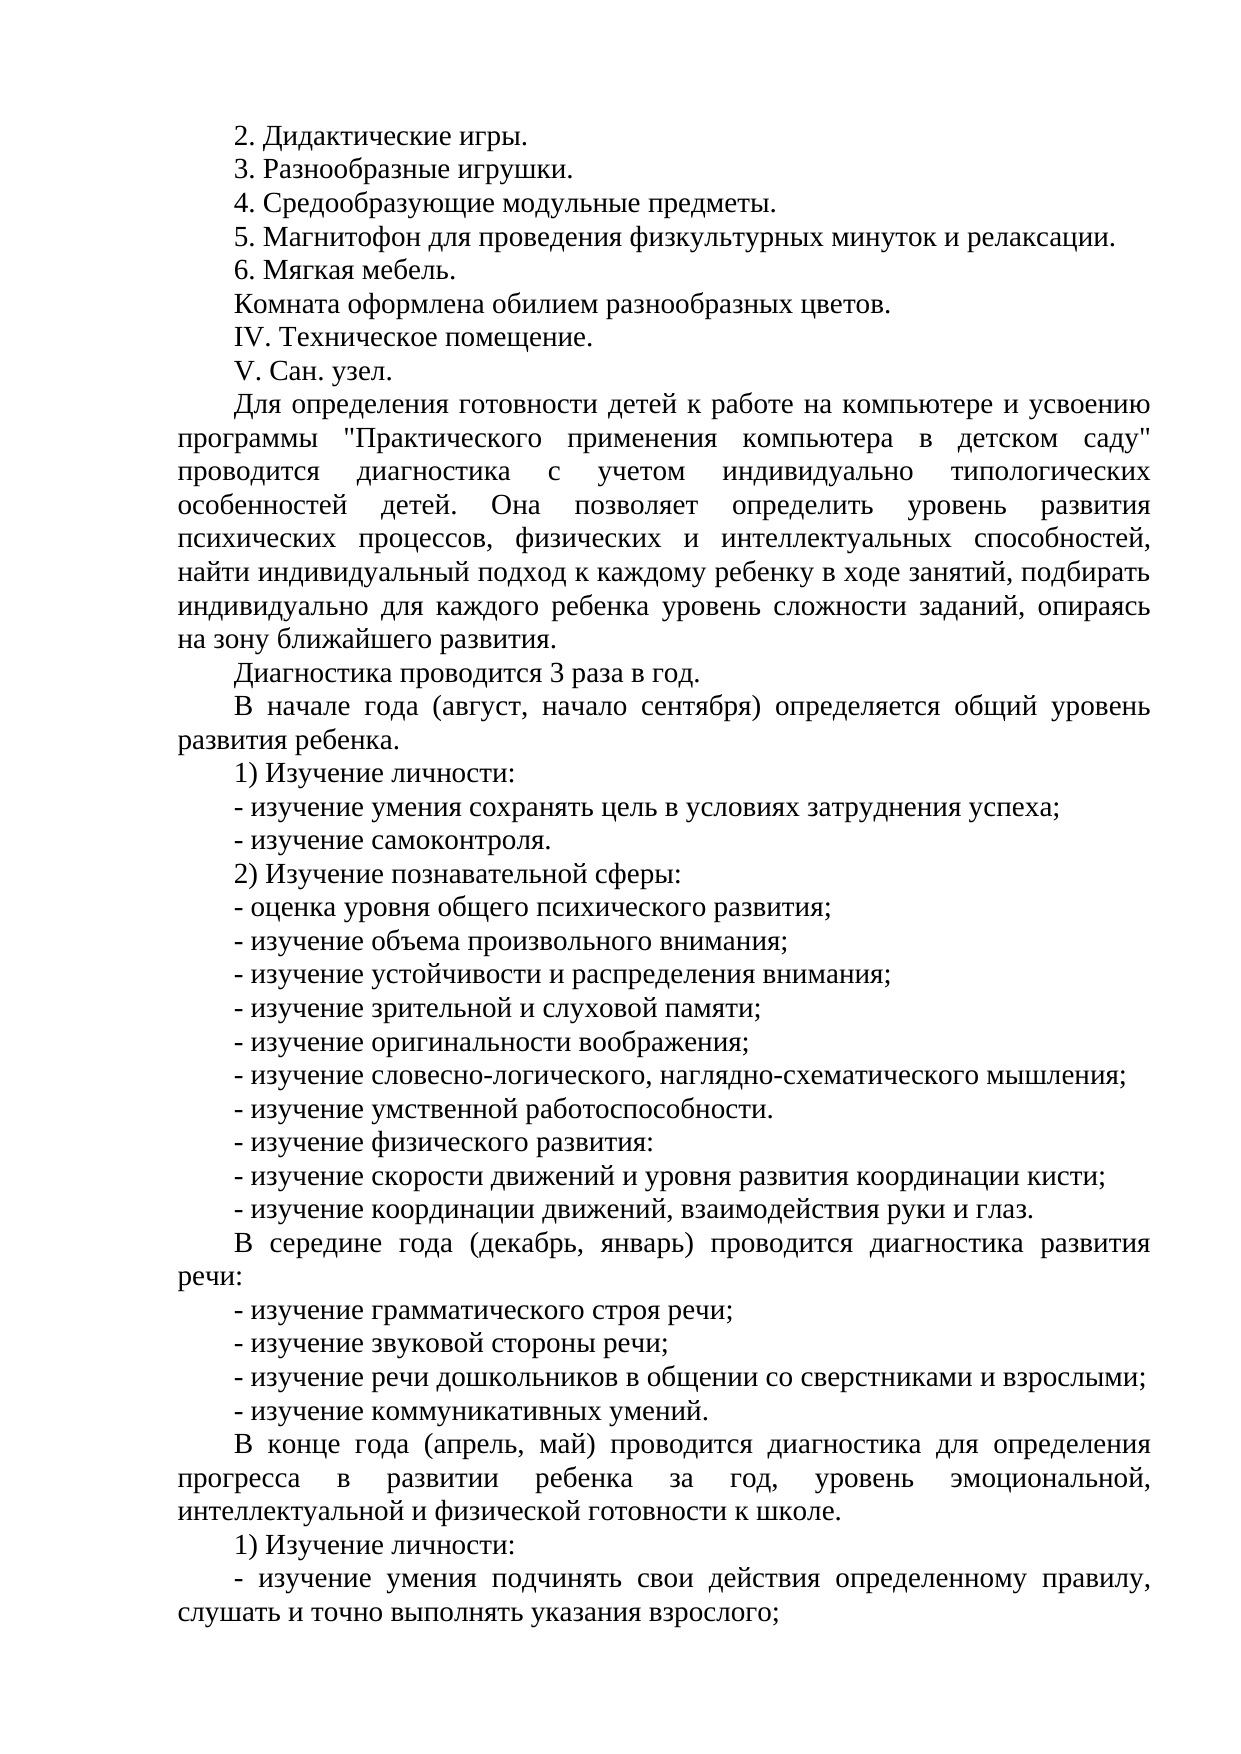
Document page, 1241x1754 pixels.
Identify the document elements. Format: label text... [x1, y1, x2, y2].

text 2) Изучение познавательной сферы: [177, 856, 1152, 889]
text - изучение самоконтроля. [177, 822, 1152, 856]
text - изучение оригинальности воображения; [177, 1024, 1152, 1057]
text 1) Изучение личности: [177, 755, 1152, 789]
text Диагностика проводится 3 раза в год. [177, 655, 1152, 688]
text - изучение речи дошкольников в общении со сверстниками и взрослыми; [177, 1359, 1152, 1393]
text - изучение скорости движений и уровня развития координации кисти; [177, 1158, 1152, 1191]
text В конце года (апрель, май) проводится диагностика для определения прогресса в развитии ребенка за год, уровень эмоциональной, интеллектуальной и физической готовности к школе. [177, 1426, 1152, 1527]
text - изучение зрительной и слуховой памяти; [177, 990, 1152, 1024]
text - изучение координации движений, взаимодействия руки и глаз. [177, 1191, 1152, 1225]
text - изучение устойчивости и распределения внимания; [177, 957, 1152, 990]
text 6. Мягкая мебель. [177, 252, 1152, 286]
text - изучение коммуникативных умений. [177, 1393, 1152, 1426]
text - изучение грамматического строя речи; [177, 1292, 1152, 1326]
text 5. Магнитофон для проведения физкультурных минуток и релаксации. [177, 219, 1152, 252]
text - оценка уровня общего психического развития; [177, 889, 1152, 923]
text В начале года (август, начало сентября) определяется общий уровень развития ребенка. [177, 688, 1152, 755]
text - изучение умения подчинять свои действия определенному правилу, слушать и точно выполнять указания взрослого; [177, 1560, 1152, 1627]
text Для определения готовности детей к работе на компьютере и усвоению программы "Практического применения компьютера в детском саду" проводится диагностика с учетом индивидуально типологических особенностей детей. Она позволяет определить уровень развития психических процессов, физических и интеллектуальных способностей, найти индивидуальный подход к каждому ребенку в ходе занятий, подбирать индивидуально для каждого ребенка уровень сложности заданий, опираясь на зону ближайшего развития. [177, 386, 1152, 655]
text 4. Средообразующие модульные предметы. [177, 185, 1152, 219]
text - изучение звуковой стороны речи; [177, 1326, 1152, 1359]
text - изучение объема произвольного внимания; [177, 923, 1152, 957]
text - изучение словесно-логического, наглядно-схематического мышления; [177, 1057, 1152, 1091]
text 3. Разнообразные игрушки. [177, 152, 1152, 185]
text 1) Изучение личности: [177, 1527, 1152, 1560]
text 2. Дидактические игры. [177, 118, 1152, 152]
text В середине года (декабрь, январь) проводится диагностика развития речи: [177, 1225, 1152, 1292]
text - изучение физического развития: [177, 1124, 1152, 1158]
text IV. Техническое помещение. [177, 319, 1152, 353]
text V. Сан. узел. [177, 353, 1152, 386]
text Комната оформлена обилием разнообразных цветов. [177, 286, 1152, 319]
text - изучение умения сохранять цель в условиях затруднения успеха; [177, 789, 1152, 822]
text - изучение умственной работоспособности. [177, 1091, 1152, 1124]
